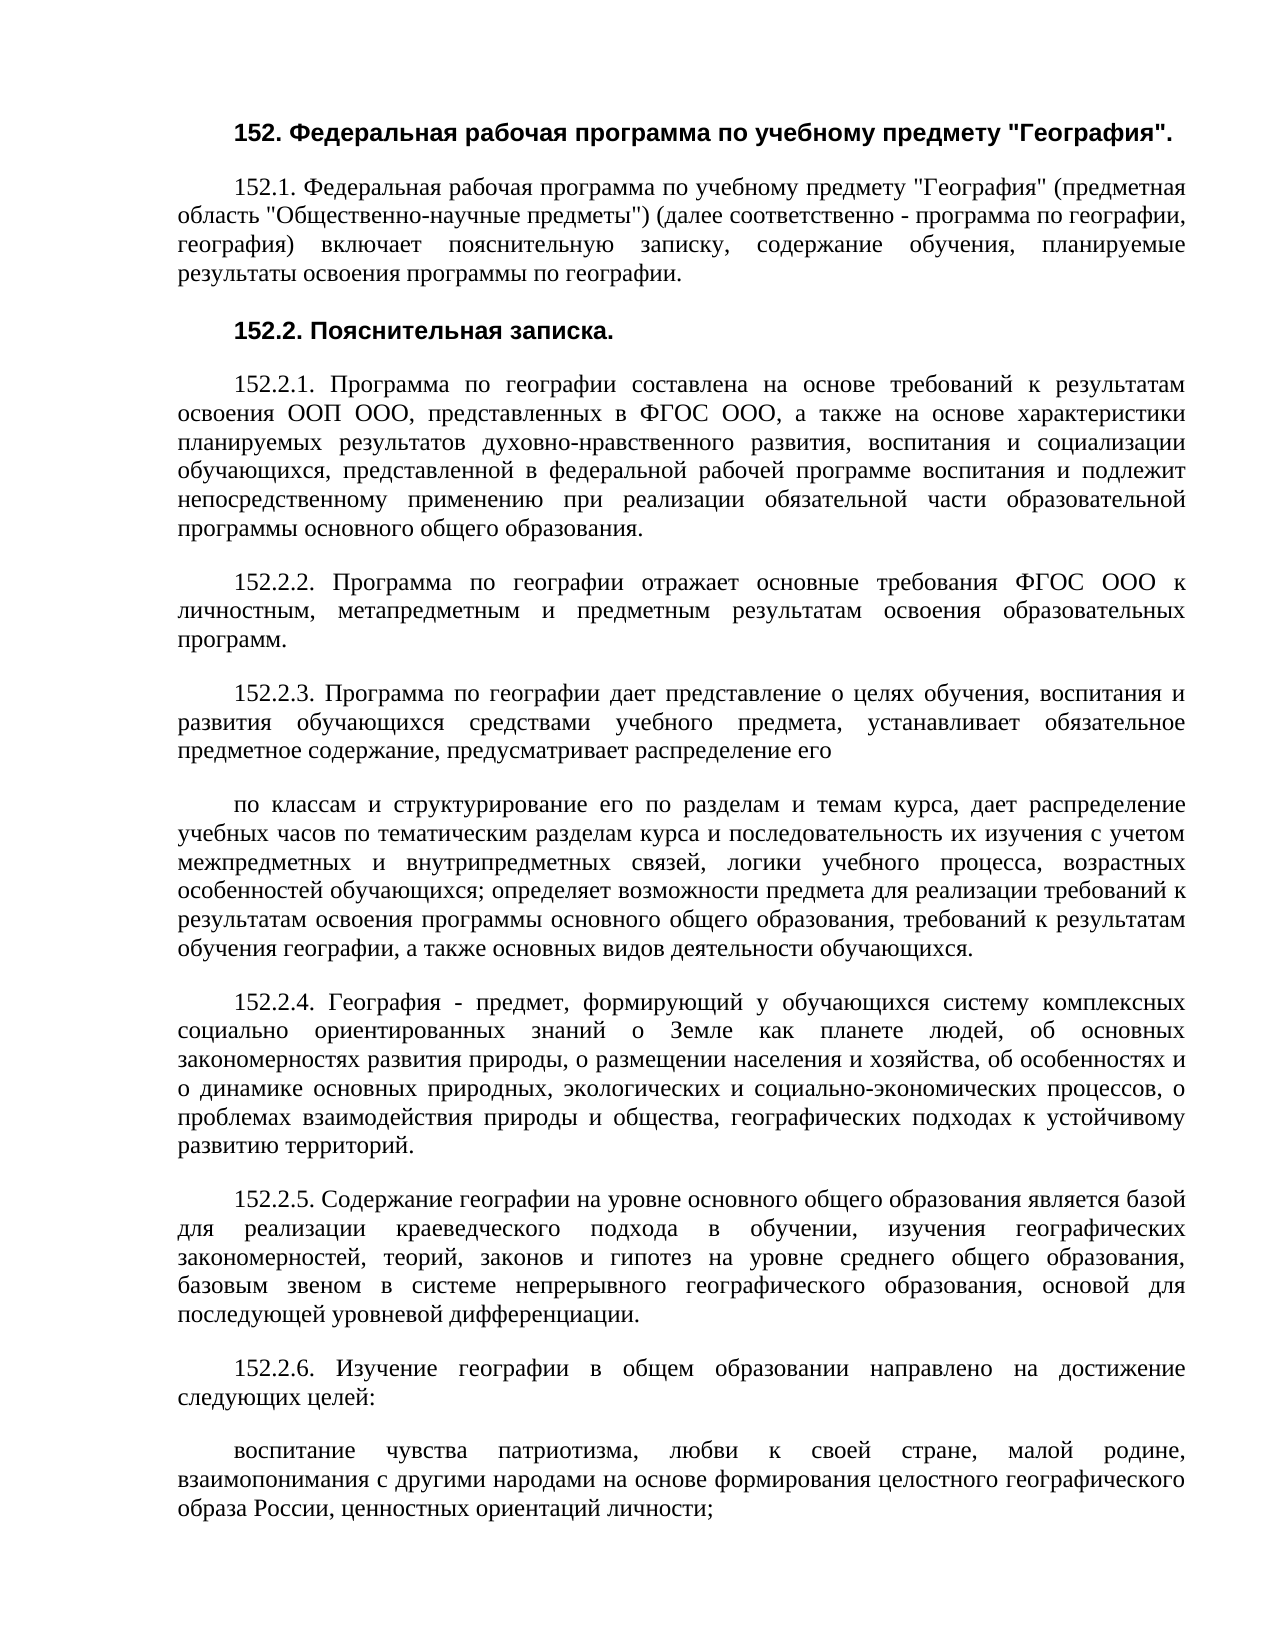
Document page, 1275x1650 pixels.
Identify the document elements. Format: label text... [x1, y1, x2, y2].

text по классам и структурирование его по разделам и темам курса, дает распределение учебных часов по тематическим разделам курса и последовательность их изучения с учетом межпредметных и внутрипредметных связей, логики учебного процесса, возрастных особенностей обучающихся; определяет возможности предмета для реализации требований к результатам освоения программы основного общего образования, требований к результатам обучения географии, а также основных видов деятельности обучающихся. [177, 789, 1186, 962]
text воспитание чувства патриотизма, любви к своей стране, малой родине, взаимопонимания с другими народами на основе формирования целостного географического образа России, ценностных ориентаций личности; [177, 1436, 1186, 1522]
text 152.2.3. Программа по географии дает представление о целях обучения, воспитания и развития обучающихся средствами учебного предмета, устанавливает обязательное предметное содержание, предусматривает распределение его [177, 678, 1186, 764]
text 152.2.2. Программа по географии отражает основные требования ФГОС ООО к личностным, метапредметным и предметным результатам освоения образовательных программ. [177, 567, 1186, 653]
text 152.2. Пояснительная записка. [177, 316, 1186, 344]
text 152. Федеральная рабочая программа по учебному предмету "География". [177, 118, 1186, 147]
text 152.2.1. Программа по географии составлена на основе требований к результатам освоения ООП ООО, представленных в ФГОС ООО, а также на основе характеристики планируемых результатов духовно-нравственного развития, воспитания и социализации обучающихся, представленной в федеральной рабочей программе воспитания и подлежит непосредственному применению при реализации обязательной части образовательной программы основного общего образования. [177, 369, 1186, 542]
text 152.2.4. География - предмет, формирующий у обучающихся систему комплексных социально ориентированных знаний о Земле как планете людей, об основных закономерностях развития природы, о размещении населения и хозяйства, об особенностях и о динамике основных природных, экологических и социально-экономических процессов, о проблемах взаимодействия природы и общества, географических подходах к устойчивому развитию территорий. [177, 987, 1186, 1159]
text 152.1. Федеральная рабочая программа по учебному предмету "География" (предметная область "Общественно-научные предметы") (далее соответственно - программа по географии, география) включает пояснительную записку, содержание обучения, планируемые результаты освоения программы по географии. [177, 172, 1186, 287]
text 152.2.6. Изучение географии в общем образовании направлено на достижение следующих целей: [177, 1353, 1186, 1411]
text 152.2.5. Содержание географии на уровне основного общего образования является базой для реализации краеведческого подхода в обучении, изучения географических закономерностей, теорий, законов и гипотез на уровне среднего общего образования, базовым звеном в системе непрерывного географического образования, основой для последующей уровневой дифференциации. [177, 1184, 1186, 1328]
